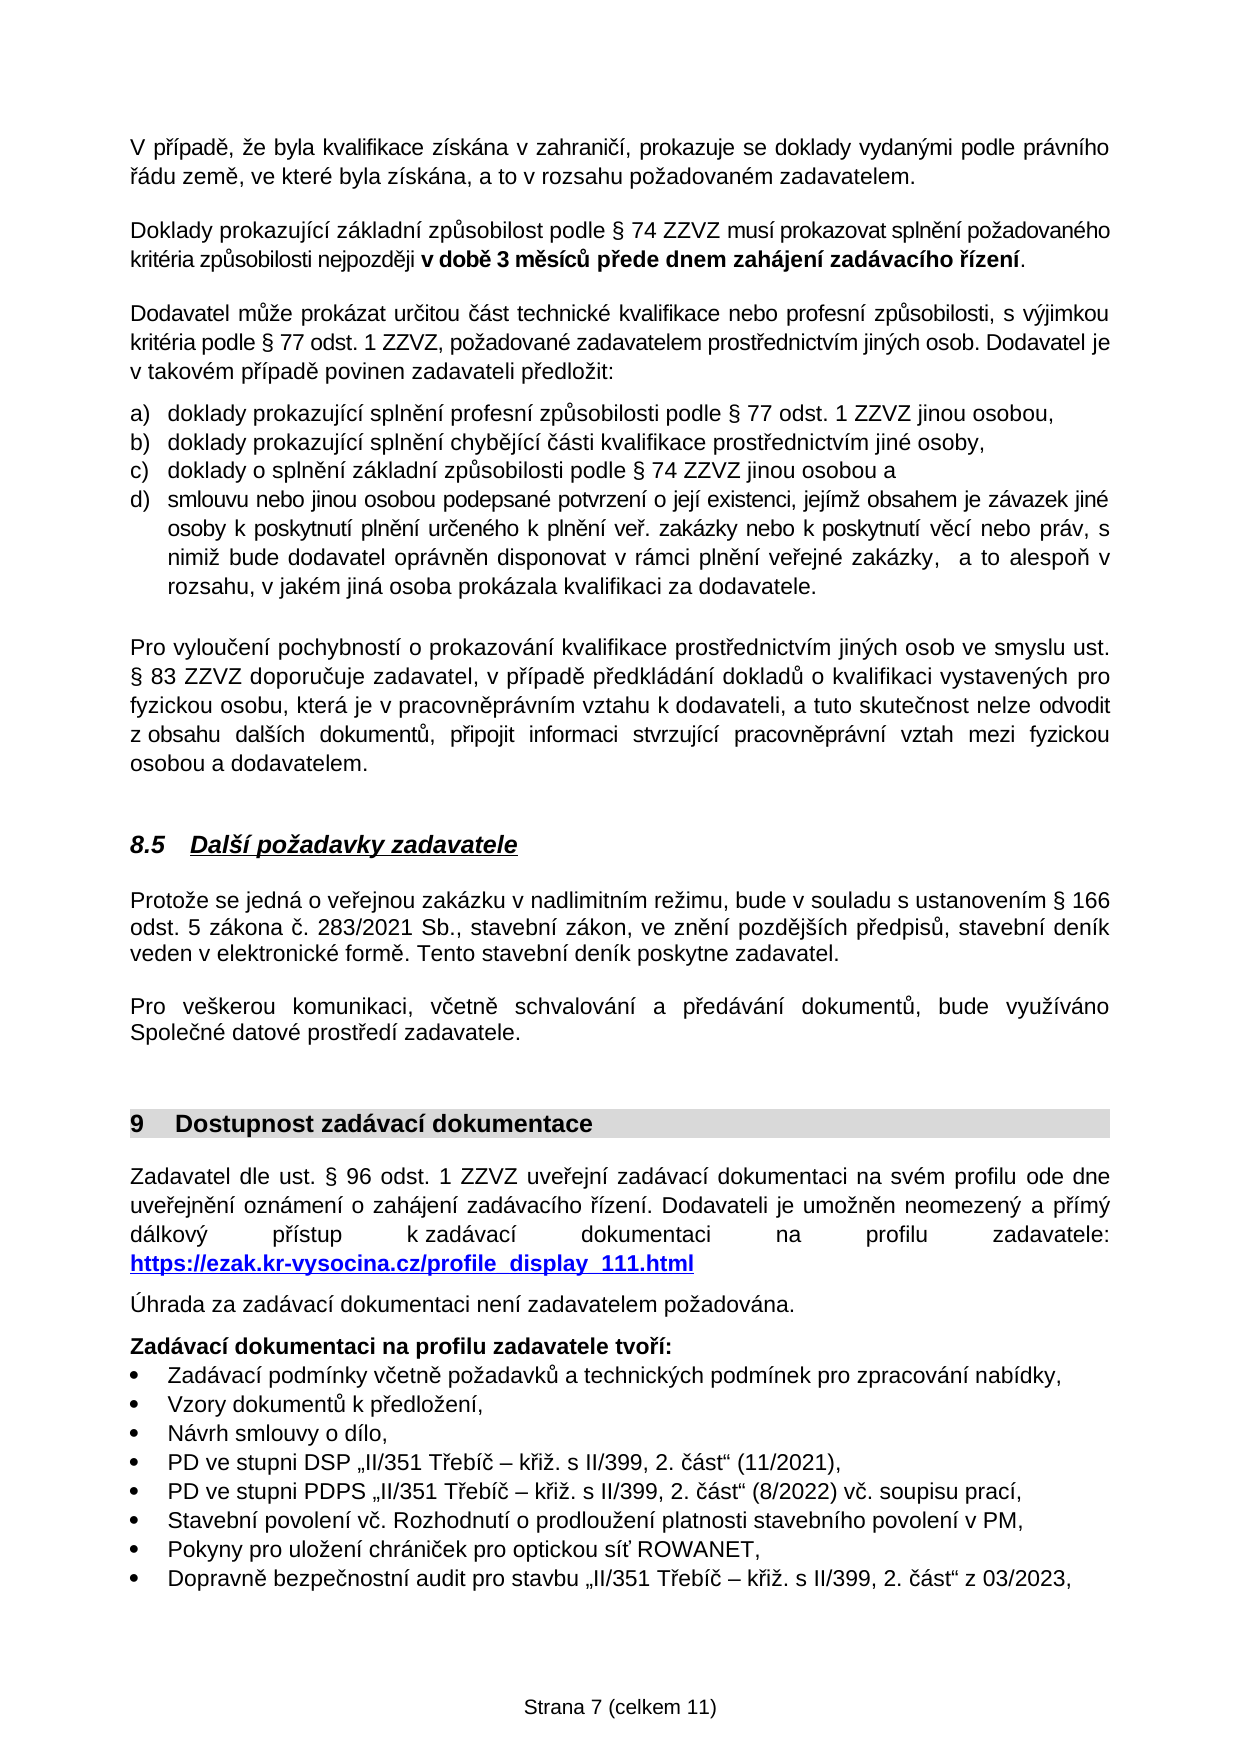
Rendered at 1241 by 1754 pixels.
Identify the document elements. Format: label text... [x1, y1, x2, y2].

list Zadávací podmínky včetně požadavků a technických podmínek pro zpracování nabídky, [130, 1362, 1110, 1388]
list Pokyny pro uložení chrániček pro optickou síť ROWANET, [130, 1536, 1110, 1562]
list doklady prokazující splnění profesní způsobilosti podle § 77 odst. 1 ZZVZ jinou osobou, [130, 399, 1110, 426]
list doklady o splnění základní způsobilosti podle § 74 ZZVZ jinou osobou a [130, 457, 1110, 484]
list Vzory dokumentů k předložení, [130, 1391, 1110, 1417]
list PD ve stupni DSP „II/351 Třebíč – křiž. s II/399, 2. část“ (11/2021), [130, 1449, 1110, 1475]
subtitle Dostupnost zadávací dokumentace [130, 1109, 1110, 1138]
list smlouvu nebo jinou osobou podepsané potvrzení o její existenci, jejímž obsahem je závazek jiné osoby k poskytnutí plnění určeného k plnění veř. zakázky nebo k poskytnutí věcí nebo práv, s nimiž bude dodavatel oprávněn disponovat v rámci plnění veřejné zakázky, a to alespoň v rozsahu, v jakém jiná osoba prokázala kvalifikaci za dodavatele. [130, 486, 1110, 599]
list doklady prokazující splnění chybějící části kvalifikace prostřednictvím jiné osoby, [130, 428, 1110, 455]
text Protože se jedná o veřejnou zakázku v nadlimitním režimu, bude v souladu s ustanovením § 166 odst. 5 zákona č. 283/2021 Sb., stavební zákon, ve znění pozdějších předpisů, stavební deník veden v elektronické formě. Tento stavební deník poskytne zadavatel. [130, 887, 1110, 966]
list Návrh smlouvy o dílo, [130, 1420, 1110, 1446]
list V případě, že byla kvalifikace získána v zahraničí, prokazuje se doklady vydanými podle právního řádu země, ve které byla získána, a to v rozsahu požadovaném zadavatelem. [130, 134, 1110, 189]
text Pro veškerou komunikaci, včetně schvalování a předávání dokumentů, bude využíváno Společné datové prostředí zadavatele. [130, 993, 1110, 1046]
text Zadavatel dle ust. § 96 odst. 1 ZZVZ uveřejní zadávací dokumentaci na svém profilu ode dne uveřejnění oznámení o zahájení zadávacího řízení. Dodavateli je umožněn neomezený a přímý dálkový přístup k zadávací dokumentaci na profilu zadavatele: https://ezak.kr-vysocina.cz/profile_display_111.html [130, 1163, 1110, 1276]
list Pro vyloučení pochybností o prokazování kvalifikace prostřednictvím jiných osob ve smyslu ust. § 83 ZZVZ doporučuje zadavatel, v případě předkládání dokladů o kvalifikaci vystavených pro fyzickou osobu, která je v pracovněprávním vztahu k dodavateli, a tuto skutečnost nelze odvodit z obsahu dalších dokumentů, připojit informaci stvrzující pracovněprávní vztah mezi fyzickou osobou a dodavatelem. [130, 634, 1110, 776]
list Dopravně bezpečnostní audit pro stavbu „II/351 Třebíč – křiž. s II/399, 2. část“ z 03/2023, [130, 1564, 1110, 1591]
list Stavební povolení vč. Rozhodnutí o prodloužení platnosti stavebního povolení v PM, [130, 1507, 1110, 1533]
list Dodavatel může prokázat určitou část technické kvalifikace nebo profesní způsobilosti, s výjimkou kritéria podle § 77 odst. 1 ZZVZ, požadované zadavatelem prostřednictvím jiných osob. Dodavatel je v takovém případě povinen zadavateli předložit: [130, 300, 1110, 384]
text Úhrada za zadávací dokumentaci není zadavatelem požadována. [130, 1291, 1110, 1318]
list PD ve stupni PDPS „II/351 Třebíč – křiž. s II/399, 2. část“ (8/2022) vč. soupisu prací, [130, 1478, 1110, 1504]
list Doklady prokazující základní způsobilost podle § 74 ZZVZ musí prokazovat splnění požadovaného kritéria způsobilosti nejpozději v době 3 měsíců přede dnem zahájení zadávacího řízení. [130, 217, 1110, 272]
subtitle Další požadavky zadavatele [130, 830, 1110, 859]
text Zadávací dokumentaci na profilu zadavatele tvoří: [130, 1333, 1110, 1359]
